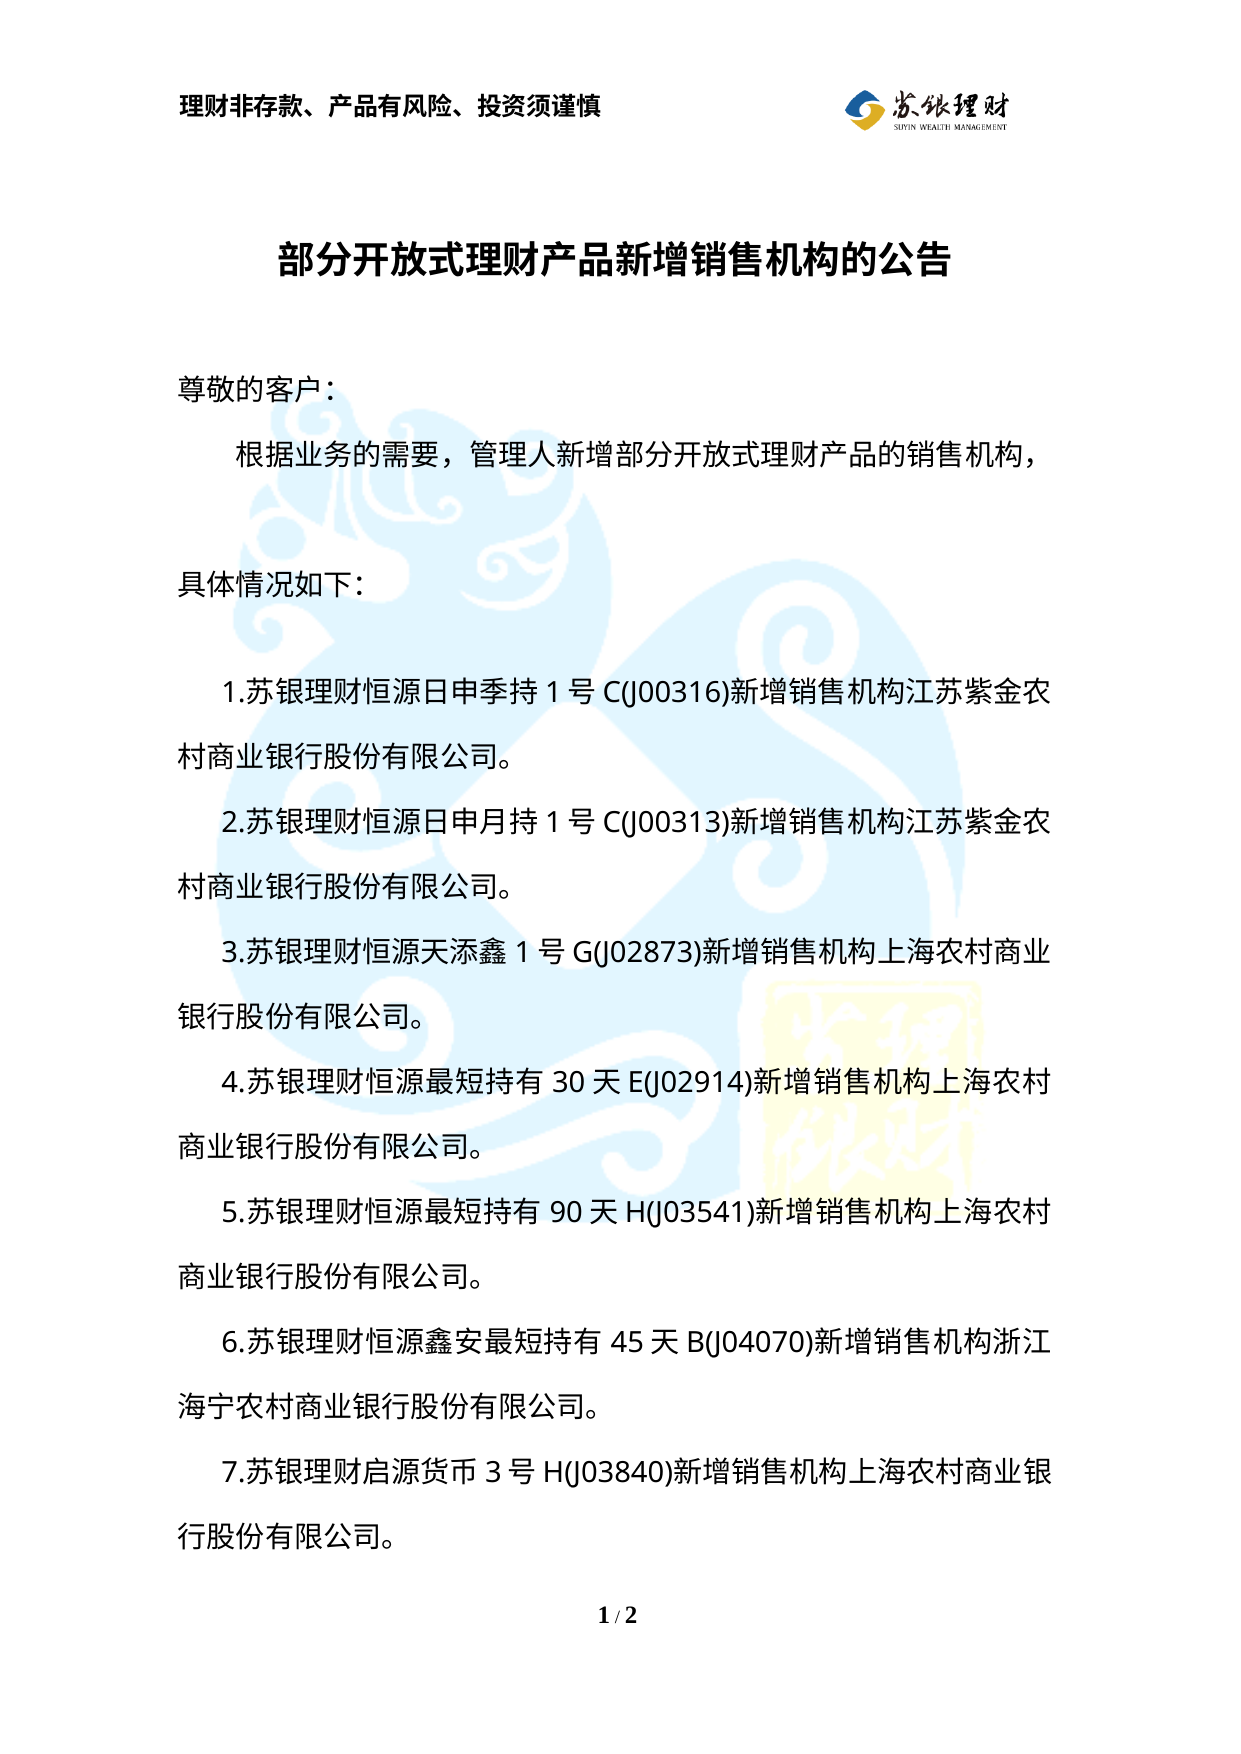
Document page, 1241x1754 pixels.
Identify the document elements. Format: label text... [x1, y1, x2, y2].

text 尊敬的客户： [177, 355, 1053, 420]
text 1.苏银理财恒源日申季持1号C(J00316)新增销售机构江苏紫金农村商业银行股份有限公司。 2.苏银理财恒源日申月持1号C(J00313)新增销售机构江苏紫金农村商业银行股份有限公司。 3.苏银理财恒源天添鑫1号G(J02873)新增销售机构上海农村商业银行股份有限公司。 4.苏银理财恒源最短持有30天E(J02914)新增销售机构上海农村商业银行股份有限公司。 5.苏银理财恒源最短持有90天H(J03541)新增销售机构上海农村商业银行股份有限公司。 6.苏银理财恒源鑫安最短持有45天B(J04070)新增销售机构浙江海宁农村商业银行股份有限公司。 7.苏银理财启源货币3号H(J03840)新增销售机构上海农村商业银行股份有限公司。 [177, 657, 1053, 1567]
picture [820, 72, 1039, 143]
text 部分开放式理财产品新增销售机构的公告 [177, 225, 1053, 290]
text 根据业务的需要，管理人新增部分开放式理财产品的销售机构，具体情况如下： [177, 420, 1053, 615]
